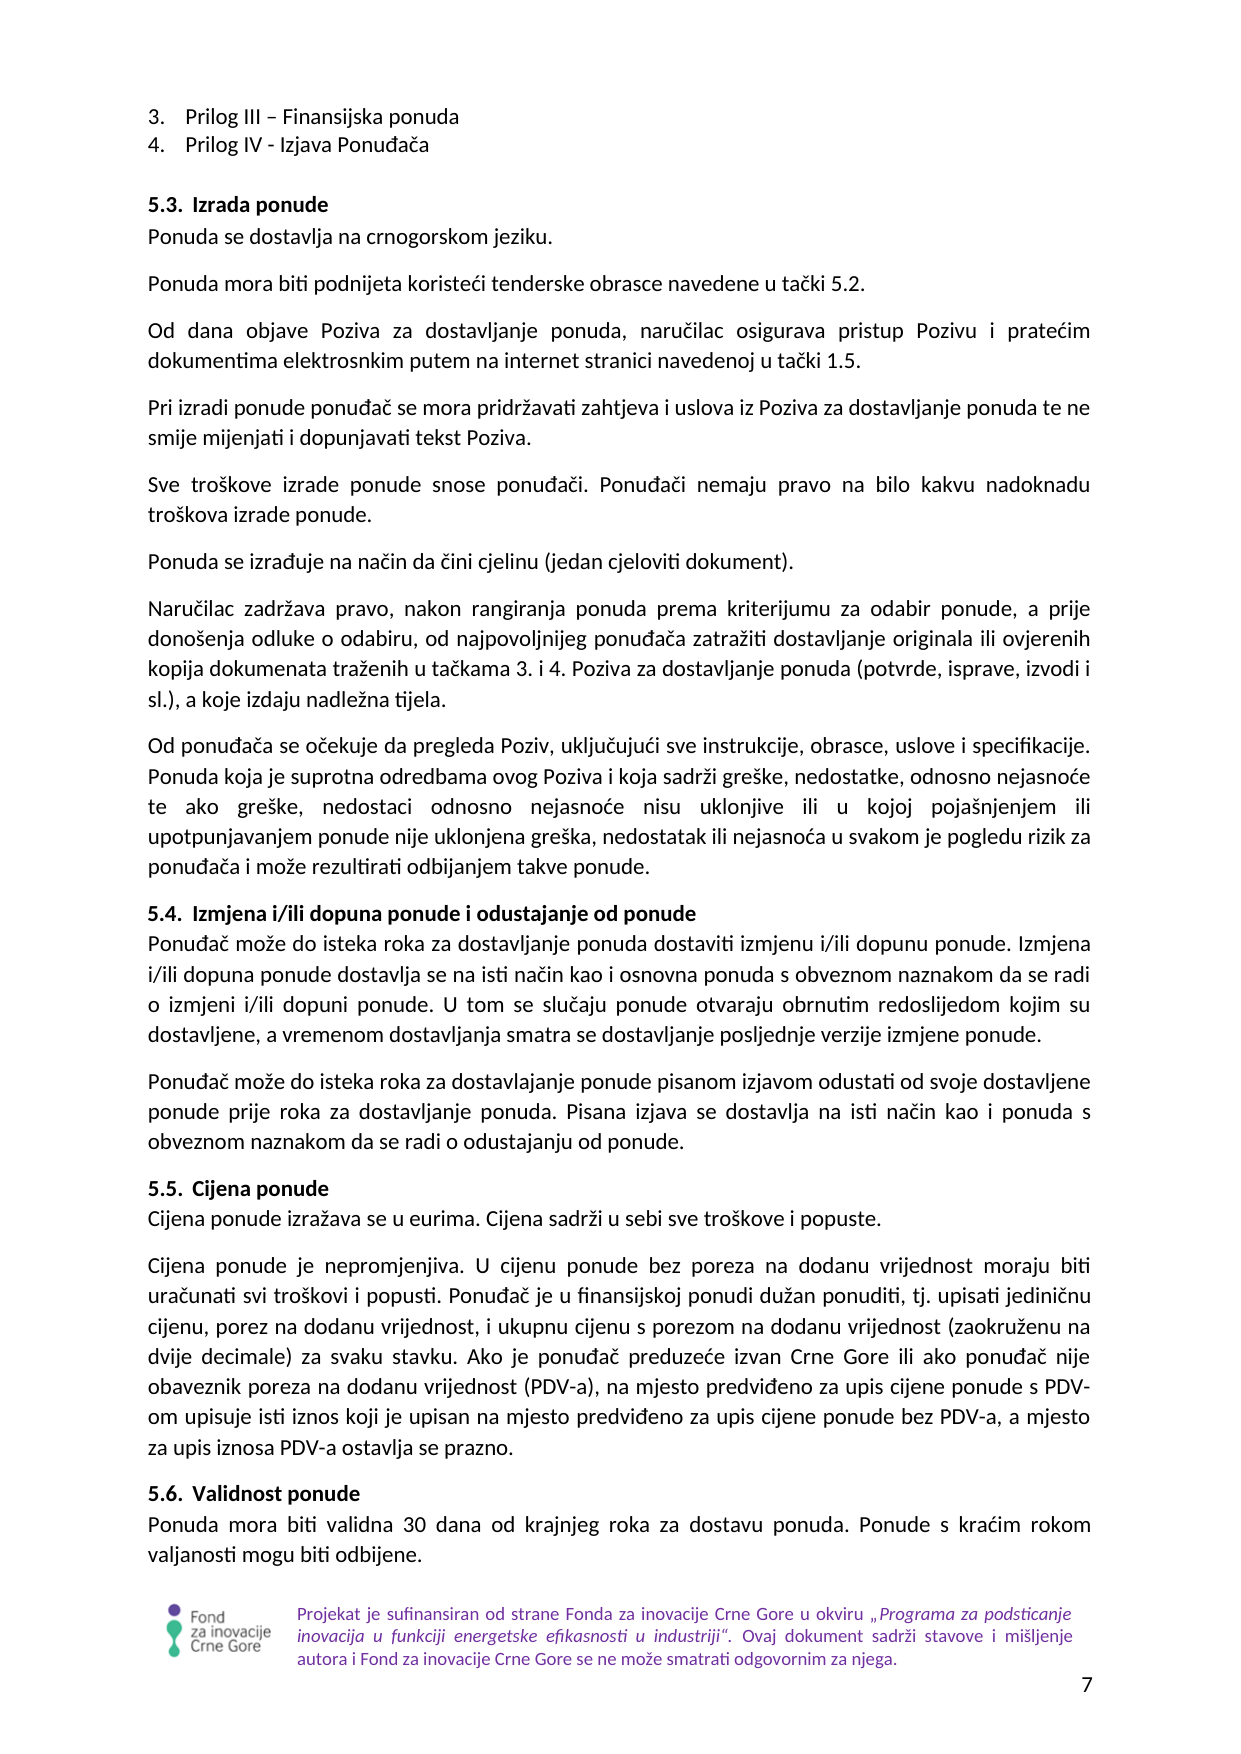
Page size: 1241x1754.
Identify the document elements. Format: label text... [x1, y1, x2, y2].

text Od dana objave Poziva za dostavljanje ponuda, naručilac osigurava pristup Pozivu i pratećim dokumentima elektrosnkim putem na internet stranici navedenoj u tački 1.5. [148, 316, 1093, 374]
subtitle Cijena ponude [148, 1174, 1093, 1202]
subtitle Izmjena i/ili dopuna ponude i odustajanje od ponude [147, 899, 1093, 927]
subtitle Validnost ponude [148, 1479, 1093, 1507]
text Ponuda se dostavlja na crnogorskom jeziku. [148, 222, 1093, 250]
text Ponuda se izrađuje na način da čini cjelinu (jedan cjeloviti dokument). [148, 547, 1093, 575]
subtitle Izrada ponude [148, 190, 1093, 218]
text Ponuđač može do isteka roka za dostavlajanje ponude pisanom izjavom odustati od svoje dostavljene ponude prije roka za dostavljanje ponuda. Pisana izjava se dostavlja na isti način kao i ponuda s obveznom naznakom da se radi o odustajanju od ponude. [148, 1067, 1093, 1155]
text Cijena ponude izražava se u eurima. Cijena sadrži u sebi sve troškove i popuste. [148, 1204, 1093, 1232]
list Prilog III – Finansijska ponuda [148, 102, 1093, 130]
text Ponuda mora biti podnijeta koristeći tenderske obrasce navedene u tački 5.2. [148, 269, 1093, 297]
text Od ponuđača se očekuje da pregleda Poziv, uključujući sve instrukcije, obrasce, uslove i specifikacije. Ponuda koja je suprotna odredbama ovog Poziva i koja sadrži greške, nedostatke, odnosno nejasnoće te ako greške, nedostaci odnosno nejasnoće nisu uklonjive ili u kojoj pojašnjenjem ili upotpunjavanjem ponude nije uklonjena greška, nedostatak ili nejasnoća u svakom je pogledu rizik za ponuđača i može rezultirati odbijanjem takve ponude. [148, 732, 1093, 880]
text Ponuđač može do isteka roka za dostavljanje ponuda dostaviti izmjenu i/ili dopunu ponude. Izmjena i/ili dopuna ponude dostavlja se na isti način kao i osnovna ponuda s obveznom naznakom da se radi o izmjeni i/ili dopuni ponude. U tom se slučaju ponude otvaraju obrnutim redoslijedom kojim su dostavljene, a vremenom dostavljanja smatra se dostavljanje posljednje verzije izmjene ponude. [148, 929, 1093, 1048]
text Cijena ponude je nepromjenjiva. U cijenu ponude bez poreza na dodanu vrijednost moraju biti uračunati svi troškovi i popusti. Ponuđač je u finansijskoj ponudi dužan ponuditi, tj. upisati jediničnu cijenu, porez na dodanu vrijednost, i ukupnu cijenu s porezom na dodanu vrijednost (zaokruženu na dvije decimale) za svaku stavku. Ako je ponuđač preduzeće izvan Crne Gore ili ako ponuđač nije obaveznik poreza na dodanu vrijednost (PDV-a), na mjesto predviđeno za upis cijene ponude s PDV-om upisuje isti iznos koji je upisan na mjesto predviđeno za upis cijene ponude bez PDV-a, a mjesto za upis iznosa PDV-a ostavlja se prazno. [148, 1251, 1093, 1461]
text Ponuda mora biti validna 30 dana od krajnjeg roka za dostavu ponuda. Ponude s kraćim rokom valjanosti mogu biti odbijene. [148, 1510, 1093, 1568]
list Prilog IV - Izjava Ponuđača [148, 130, 1093, 158]
text Sve troškove izrade ponude snose ponuđači. Ponuđači nemaju pravo na bilo kakvu nadoknadu troškova izrade ponude. [148, 470, 1093, 528]
picture [158, 1601, 274, 1660]
text Pri izradi ponude ponuđač se mora pridržavati zahtjeva i uslova iz Poziva za dostavljanje ponuda te ne smije mijenjati i dopunjavati tekst Poziva. [148, 393, 1093, 451]
text Naručilac zadržava pravo, nakon rangiranja ponuda prema kriterijumu za odabir ponude, a prije donošenja odluke o odabiru, od najpovoljnijeg ponuđača zatražiti dostavljanje originala ili ovjerenih kopija dokumenata traženih u tačkama 3. i 4. Poziva za dostavljanje ponuda (potvrde, isprave, izvodi i sl.), a koje izdaju nadležna tijela. [148, 594, 1093, 713]
